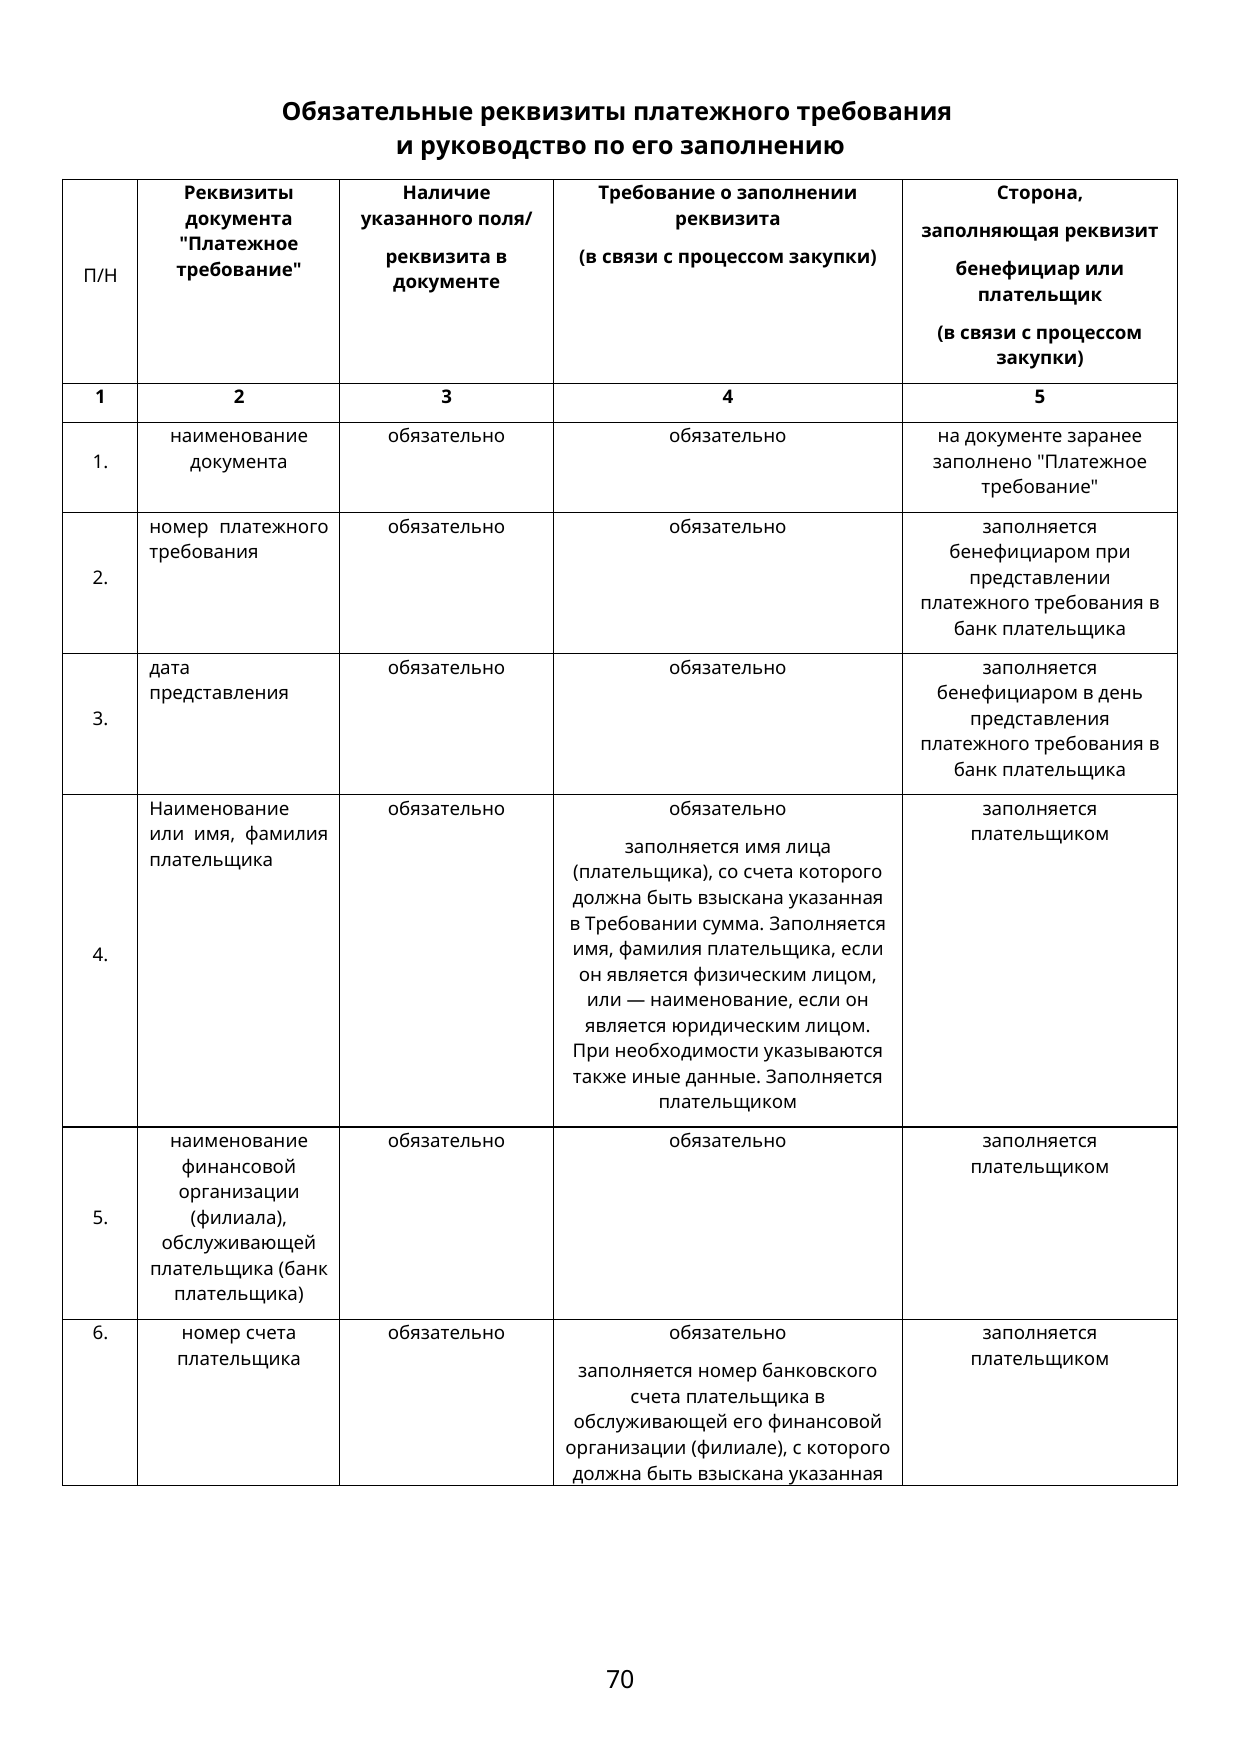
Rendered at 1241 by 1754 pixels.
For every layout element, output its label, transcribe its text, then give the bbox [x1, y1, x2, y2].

table_cell обязательно [554, 423, 902, 512]
table_header Требование о заполнении реквизита (в связи с процессом закупки) [554, 180, 902, 383]
table_cell заполняется бенефициаром при представлении платежного требования в банк плательщика [903, 513, 1177, 653]
table_cell 1. [63, 423, 137, 512]
table_cell 4. [63, 795, 137, 1126]
table_header Реквизиты документа "Платежное требование" [138, 180, 339, 383]
table_cell 5 [903, 384, 1177, 422]
table_cell заполняется плательщиком [903, 1320, 1177, 1485]
table_cell заполняется плательщиком [903, 1128, 1177, 1319]
table_header Сторона, заполняющая реквизит бенефициар или плательщик (в связи с процессом закупки) [903, 180, 1177, 383]
table_cell 2 [138, 384, 339, 422]
table_cell обязательно [554, 654, 902, 794]
table_cell 2. [63, 513, 137, 653]
table_cell 4 [554, 384, 902, 422]
table_cell 6. [63, 1320, 137, 1485]
table_cell обязательно [554, 1128, 902, 1319]
table_cell обязательно [340, 513, 553, 653]
table_header Наличие указанного поля/ реквизита в документе [340, 180, 553, 383]
table_cell 3. [63, 654, 137, 794]
table_cell обязательно заполняется имя лица (плательщика), со счета которого должна быть взыскана указанная в Требовании сумма. Заполняется имя, фамилия плательщика, если он является физическим лицом, или — наименование, если он является юридическим лицом. При необходимости указываются также иные данные. Заполняется плательщиком [554, 795, 902, 1126]
table_cell 5. [63, 1128, 137, 1319]
table_cell наименование финансовой организации (филиала), обслуживающей плательщика (банк плательщика) [138, 1128, 339, 1319]
table_cell на документе заранее заполнено "Платежное требование" [903, 423, 1177, 512]
table_cell 1 [63, 384, 137, 422]
table_cell обязательно [340, 1320, 553, 1485]
table_cell номер счета плательщика [138, 1320, 339, 1485]
text Обязательные реквизиты платежного требования и руководство по его заполнению [207, 94, 1034, 162]
table_cell заполняется плательщиком [903, 795, 1177, 1126]
table_cell обязательно [340, 795, 553, 1126]
table_cell 3 [340, 384, 553, 422]
table_cell обязательно [554, 513, 902, 653]
table_cell номер платежного требования [138, 513, 339, 653]
table_cell наименование документа [138, 423, 339, 512]
table_header П/Н [63, 180, 137, 383]
table_cell обязательно [340, 654, 553, 794]
table_cell дата представления [138, 654, 339, 794]
table_cell обязательно [340, 423, 553, 512]
table_cell обязательно [340, 1128, 553, 1319]
table_cell заполняется бенефициаром в день представления платежного требования в банк плательщика [903, 654, 1177, 794]
table_cell Наименование или имя, фамилия плательщика [138, 795, 339, 1126]
